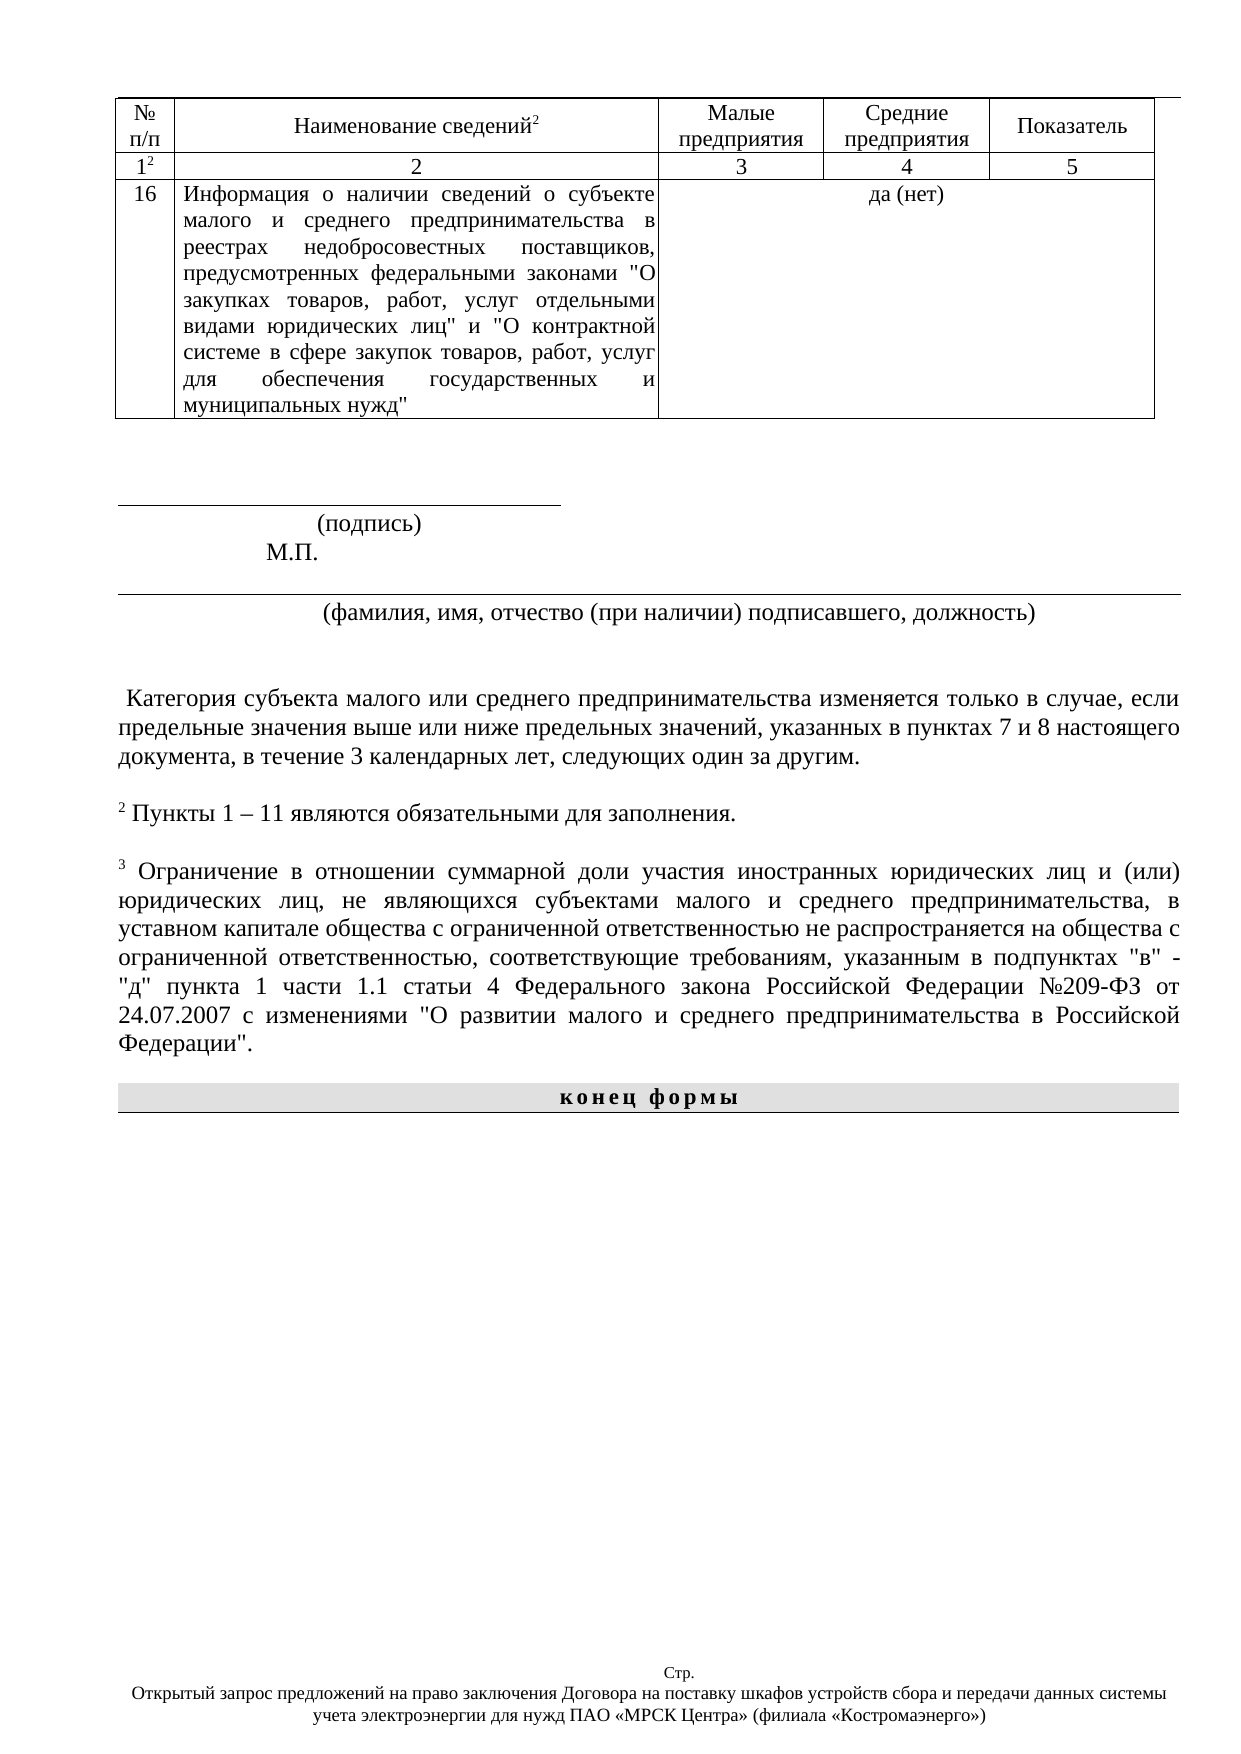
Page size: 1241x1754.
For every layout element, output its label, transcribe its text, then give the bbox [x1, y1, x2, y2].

table_cell 16 [116, 180, 174, 417]
text конец формы [118, 1083, 1179, 1112]
table_cell 3 [659, 153, 823, 179]
table_header № п/п [116, 99, 174, 152]
table_header Малые предприятия [659, 99, 823, 152]
text (фамилия, имя, отчество (при наличии) подписавшего, должность) [118, 595, 1181, 626]
table_cell 5 [990, 153, 1154, 179]
table_cell 12 [116, 153, 174, 179]
table_cell да (нет) [659, 180, 1154, 417]
text 3 Ограничение в отношении суммарной доли участия иностранных юридических лиц и (или) юридических лиц, не являющихся субъектами малого и среднего предпринимательства, в уставном капитале общества с ограниченной ответственностью не распространяется на общества с ограниченной ответственностью, соответствующие требованиям, указанным в подпунктах "в" - "д" пункта 1 части 1.1 статьи 4 Федерального закона Российской Федерации №209-ФЗ от 24.07.2007 с изменениями "О развитии малого и среднего предпринимательства в Российской Федерации". [118, 856, 1181, 1057]
table_cell 2 [175, 153, 658, 179]
text М.П. [207, 537, 1181, 565]
table_cell 4 [824, 153, 989, 179]
table_header Показатель [990, 99, 1154, 152]
table_cell Информация о наличии сведений о субъекте малого и среднего предпринимательства в реестрах недобросовестных поставщиков, предусмотренных федеральными законами "О закупках товаров, работ, услуг отдельными видами юридических лиц" и "О контрактной системе в сфере закупок товаров, работ, услуг для обеспечения государственных и муниципальных нужд" [175, 180, 658, 417]
text Категория субъекта малого или среднего предпринимательства изменяется только в случае, если предельные значения выше или ниже предельных значений, указанных в пунктах 7 и 8 настоящего документа, в течение 3 календарных лет, следующих один за другим. [118, 683, 1181, 770]
table_header Средние предприятия [824, 99, 989, 152]
text (подпись) [118, 506, 561, 537]
text 2 Пункты 1 – 11 являются обязательными для заполнения. [118, 798, 1181, 827]
table_header Наименование сведений2 [175, 99, 658, 152]
